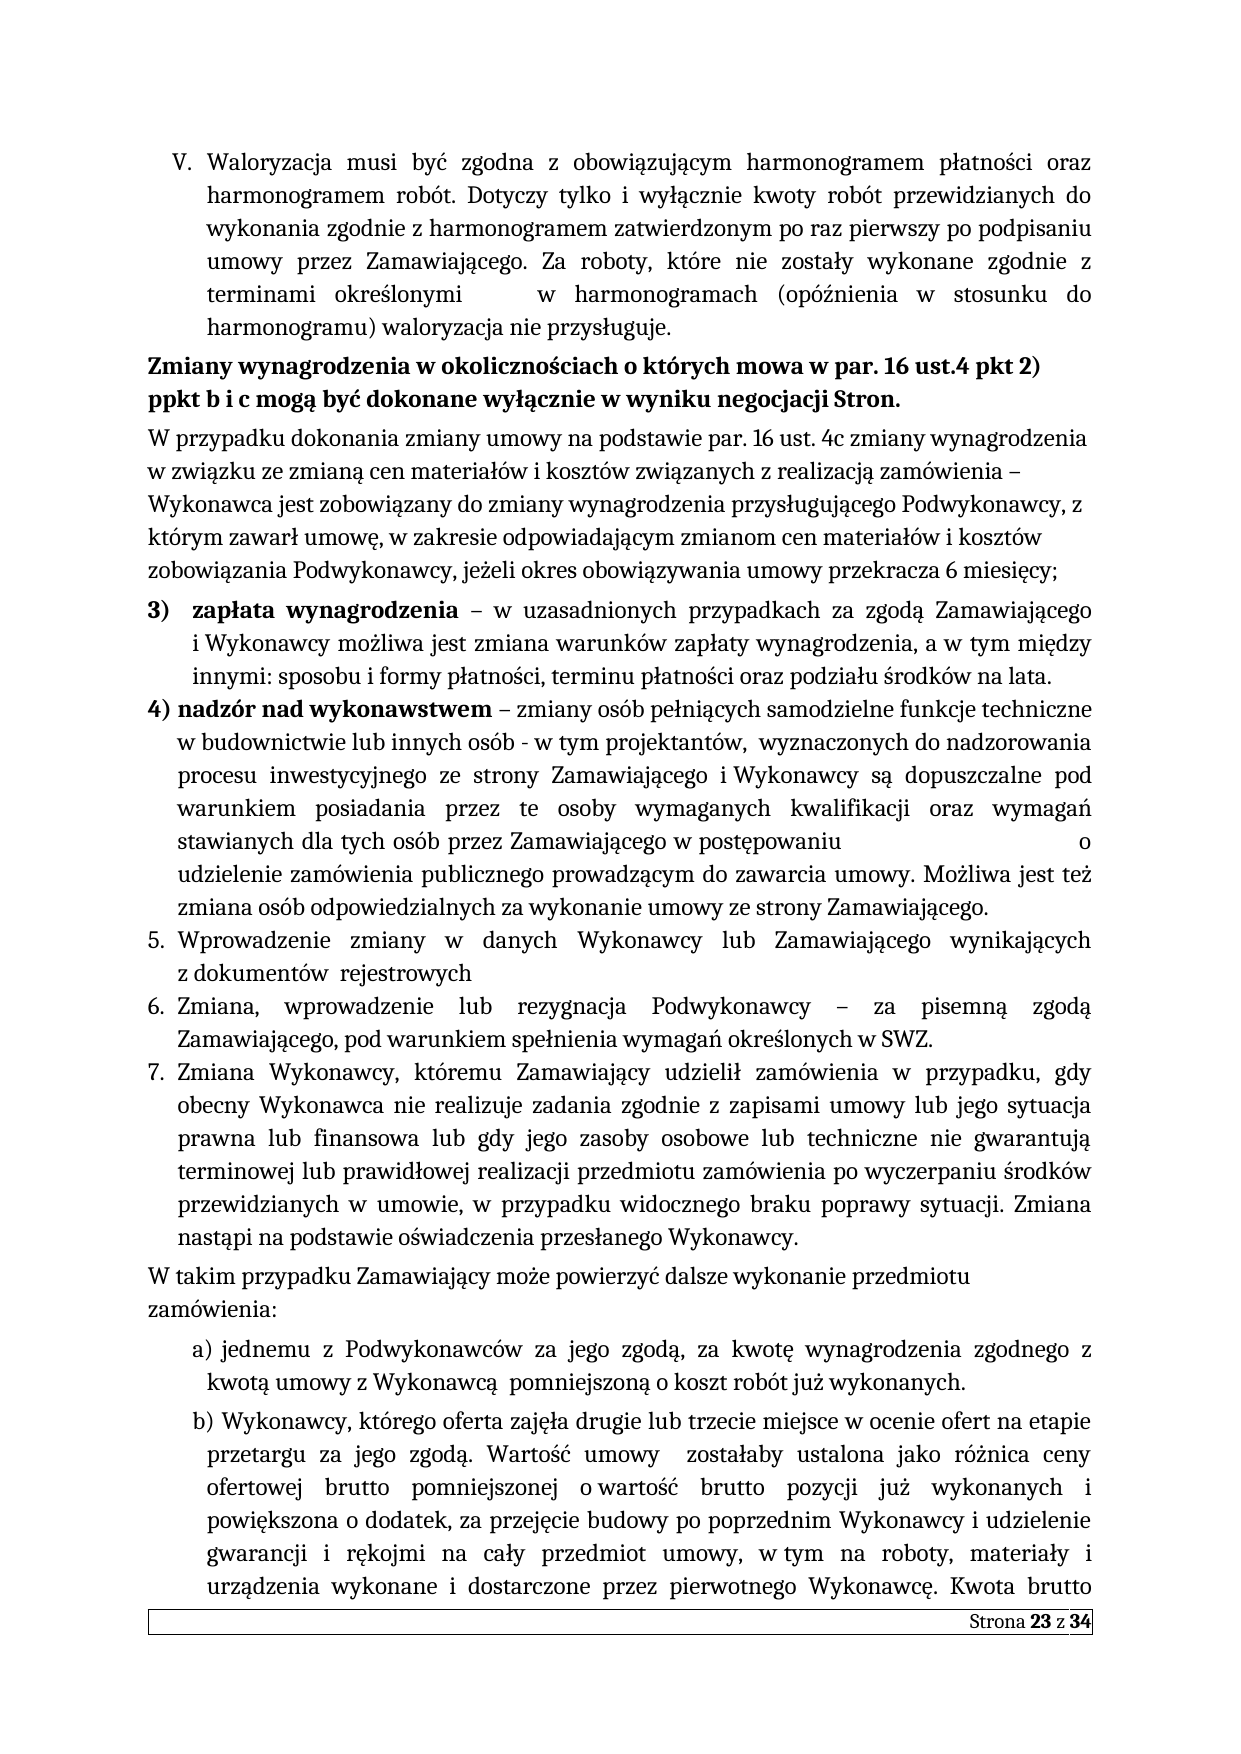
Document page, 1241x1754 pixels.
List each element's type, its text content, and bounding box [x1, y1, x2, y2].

list nadzór nad wykonawstwem – zmiany osób pełniących samodzielne funkcje techniczne w budownictwie lub innych osób - w tym projektantów, wyznaczonych do nadzorowania procesu inwestycyjnego ze strony Zamawiającego i Wykonawcy są dopuszczalne pod warunkiem posiadania przez te osoby wymaganych kwalifikacji oraz wymagań stawianych dla tych osób przez Zamawiającego w postępowaniu o udzielenie zamówienia publicznego prowadzącym do zawarcia umowy. Możliwa jest też zmiana osób odpowiedzialnych za wykonanie umowy ze strony Zamawiającego. [148, 695, 1093, 922]
text W takim przypadku Zamawiający może powierzyć dalsze wykonanie przedmiotu zamówienia: [148, 1262, 1093, 1324]
list jednemu z Podwykonawców za jego zgodą, za kwotę wynagrodzenia zgodnego z kwotą umowy z Wykonawcą pomniejszoną o koszt robót już wykonanych. [192, 1334, 1093, 1396]
list Waloryzacja musi być zgodna z obowiązującym harmonogramem płatności oraz harmonogramem robót. Dotyczy tylko i wyłącznie kwoty robót przewidzianych do wykonania zgodnie z harmonogramem zatwierdzonym po raz pierwszy po podpisaniu umowy przez Zamawiającego. Za roboty, które nie zostały wykonane zgodnie z terminami określonymi w harmonogramach (opóźnienia w stosunku do harmonogramu) waloryzacja nie przysługuje. [192, 148, 1093, 341]
list Wprowadzenie zmiany w danych Wykonawcy lub Zamawiającego wynikających z dokumentów rejestrowych [148, 926, 1093, 988]
text W przypadku dokonania zmiany umowy na podstawie par. 16 ust. 4c zmiany wynagrodzenia w związku ze zmianą cen materiałów i kosztów związanych z realizacją zamówienia – Wykonawca jest zobowiązany do zmiany wynagrodzenia przysługującego Podwykonawcy, z którym zawarł umowę, w zakresie odpowiadającym zmianom cen materiałów i kosztów zobowiązania Podwykonawcy, jeżeli okres obowiązywania umowy przekracza 6 miesięcy; [148, 424, 1093, 585]
text Zmiany wynagrodzenia w okolicznościach o których mowa w par. 16 ust.4 pkt 2) ppkt b i c mogą być dokonane wyłącznie w wyniku negocjacji Stron. [148, 352, 1093, 414]
list Zmiana Wykonawcy, któremu Zamawiający udzielił zamówienia w przypadku, gdy obecny Wykonawca nie realizuje zadania zgodnie z zapisami umowy lub jego sytuacja prawna lub finansowa lub gdy jego zasoby osobowe lub techniczne nie gwarantują terminowej lub prawidłowej realizacji przedmiotu zamówienia po wyczerpaniu środków przewidzianych w umowie, w przypadku widocznego braku poprawy sytuacji. Zmiana nastąpi na podstawie oświadczenia przesłanego Wykonawcy. [148, 1058, 1093, 1252]
list Zmiana, wprowadzenie lub rezygnacja Podwykonawcy – za pisemną zgodą Zamawiającego, pod warunkiem spełnienia wymagań określonych w SWZ. [148, 992, 1093, 1054]
list zapłata wynagrodzenia – w uzasadnionych przypadkach za zgodą Zamawiającego i Wykonawcy możliwa jest zmiana warunków zapłaty wynagrodzenia, a w tym między innymi: sposobu i formy płatności, terminu płatności oraz podziału środków na lata. [148, 596, 1093, 690]
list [192, 1407, 1093, 1601]
